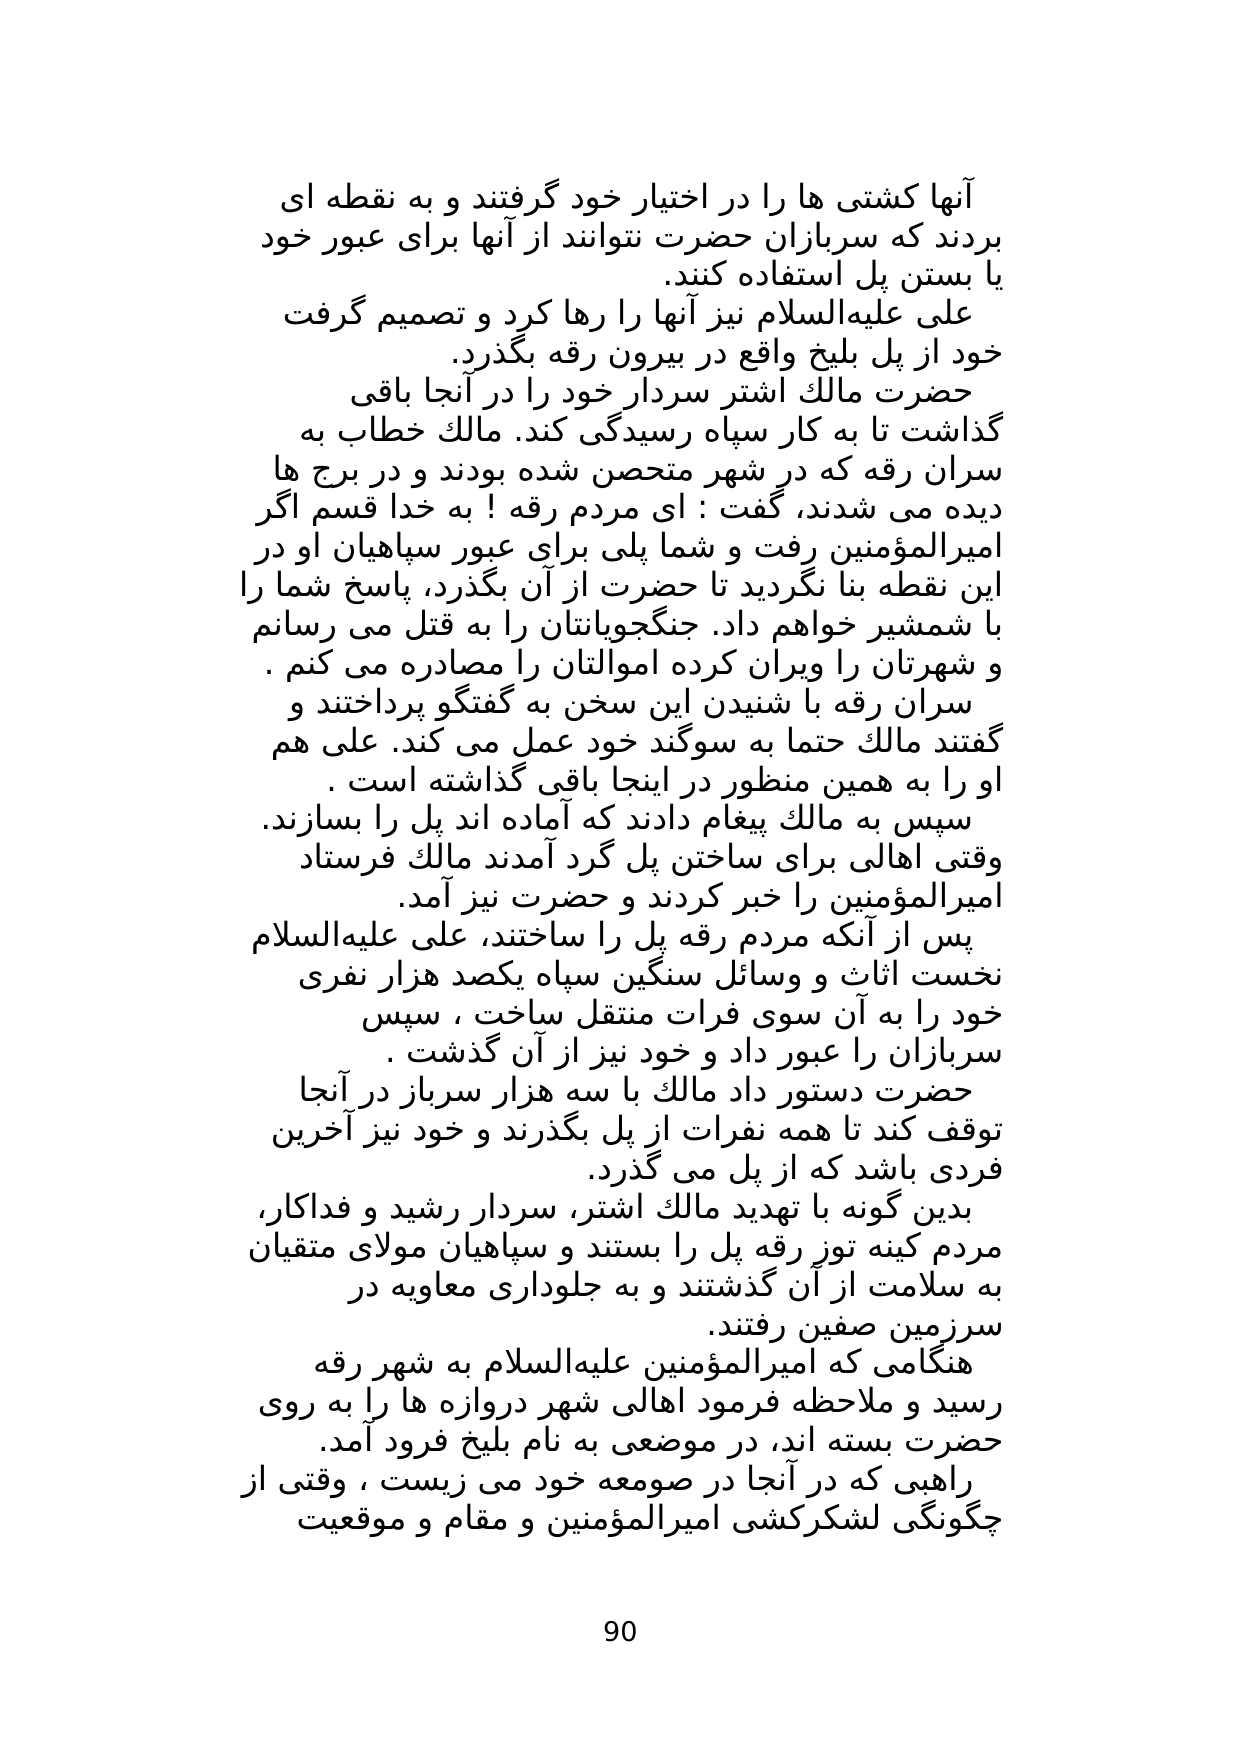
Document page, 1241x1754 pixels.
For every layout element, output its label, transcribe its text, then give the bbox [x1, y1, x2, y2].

text على عليه‌السلام نيز آنها را رها كرد و تصميم گرفت خود از پل بليخ واقع در بيرون رقه بگذرد. [236, 294, 1004, 371]
text سپس به مالك پيغام دادند كه آماده اند پل را بسازند. وقتى اهالى براى ساختن پل گرد آمدند مالك فرستاد اميرالمؤمنين را خبر كردند و حضرت نيز آمد. [236, 799, 1004, 915]
text پس از آنكه مردم رقه پل را ساختند، على عليه‌السلام نخست اثاث و وسائل سنگين سپاه يكصد هزار نفرى خود را به آن سوى فرات منتقل ساخت ، سپس سربازان را عبور داد و خود نيز از آن گذشت . [236, 915, 1004, 1071]
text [236, 1459, 1004, 1537]
text حضرت دستور داد مالك با سه هزار سرباز در آنجا توقف كند تا همه نفرات از پل بگذرند و خود نيز آخرين فردى باشد كه از پل مى گذرد. [236, 1071, 1004, 1187]
text سران رقه با شنيدن اين سخن به گفتگو پرداختند و گفتند مالك حتما به سوگند خود عمل مى كند. على هم او را به همين منظور در اينجا باقى گذاشته است . [236, 682, 1004, 799]
text بدين گونه با تهديد مالك اشتر، سردار رشيد و فداكار، مردم كينه توز رقه پل را بستند و سپاهيان مولاى متقيان به سلامت از آن گذشتند و به جلودارى معاويه در سرزمين صفين رفتند. [236, 1187, 1004, 1343]
text هنگامى كه اميرالمؤمنين عليه‌السلام به شهر رقه رسيد و ملاحظه فرمود اهالى شهر دروازه ها را به روى حضرت بسته اند، در موضعى به نام بليخ فرود آمد. [236, 1343, 1004, 1459]
text حضرت مالك اشتر سردار خود را در آنجا باقى گذاشت تا به كار سپاه رسيدگى كند. مالك خطاب به سران رقه كه در شهر متحصن شده بودند و در برج ها ديده مى شدند، گفت : اى مردم رقه ! به خدا قسم اگر اميرالمؤمنين رفت و شما پلى براى عبور سپاهيان او در اين نقطه بنا نگرديد تا حضرت از آن بگذرد، پاسخ شما را با شمشير خواهم داد. جنگجويانتان را به قتل مى رسانم و شهرتان را ويران كرده اموالتان را مصادره مى كنم . [236, 371, 1004, 682]
text آنها كشتى ها را در اختيار خود گرفتند و به نقطه اى بردند كه سربازان حضرت نتوانند از آنها براى عبور خود يا بستن پل استفاده كنند. [236, 177, 1004, 294]
